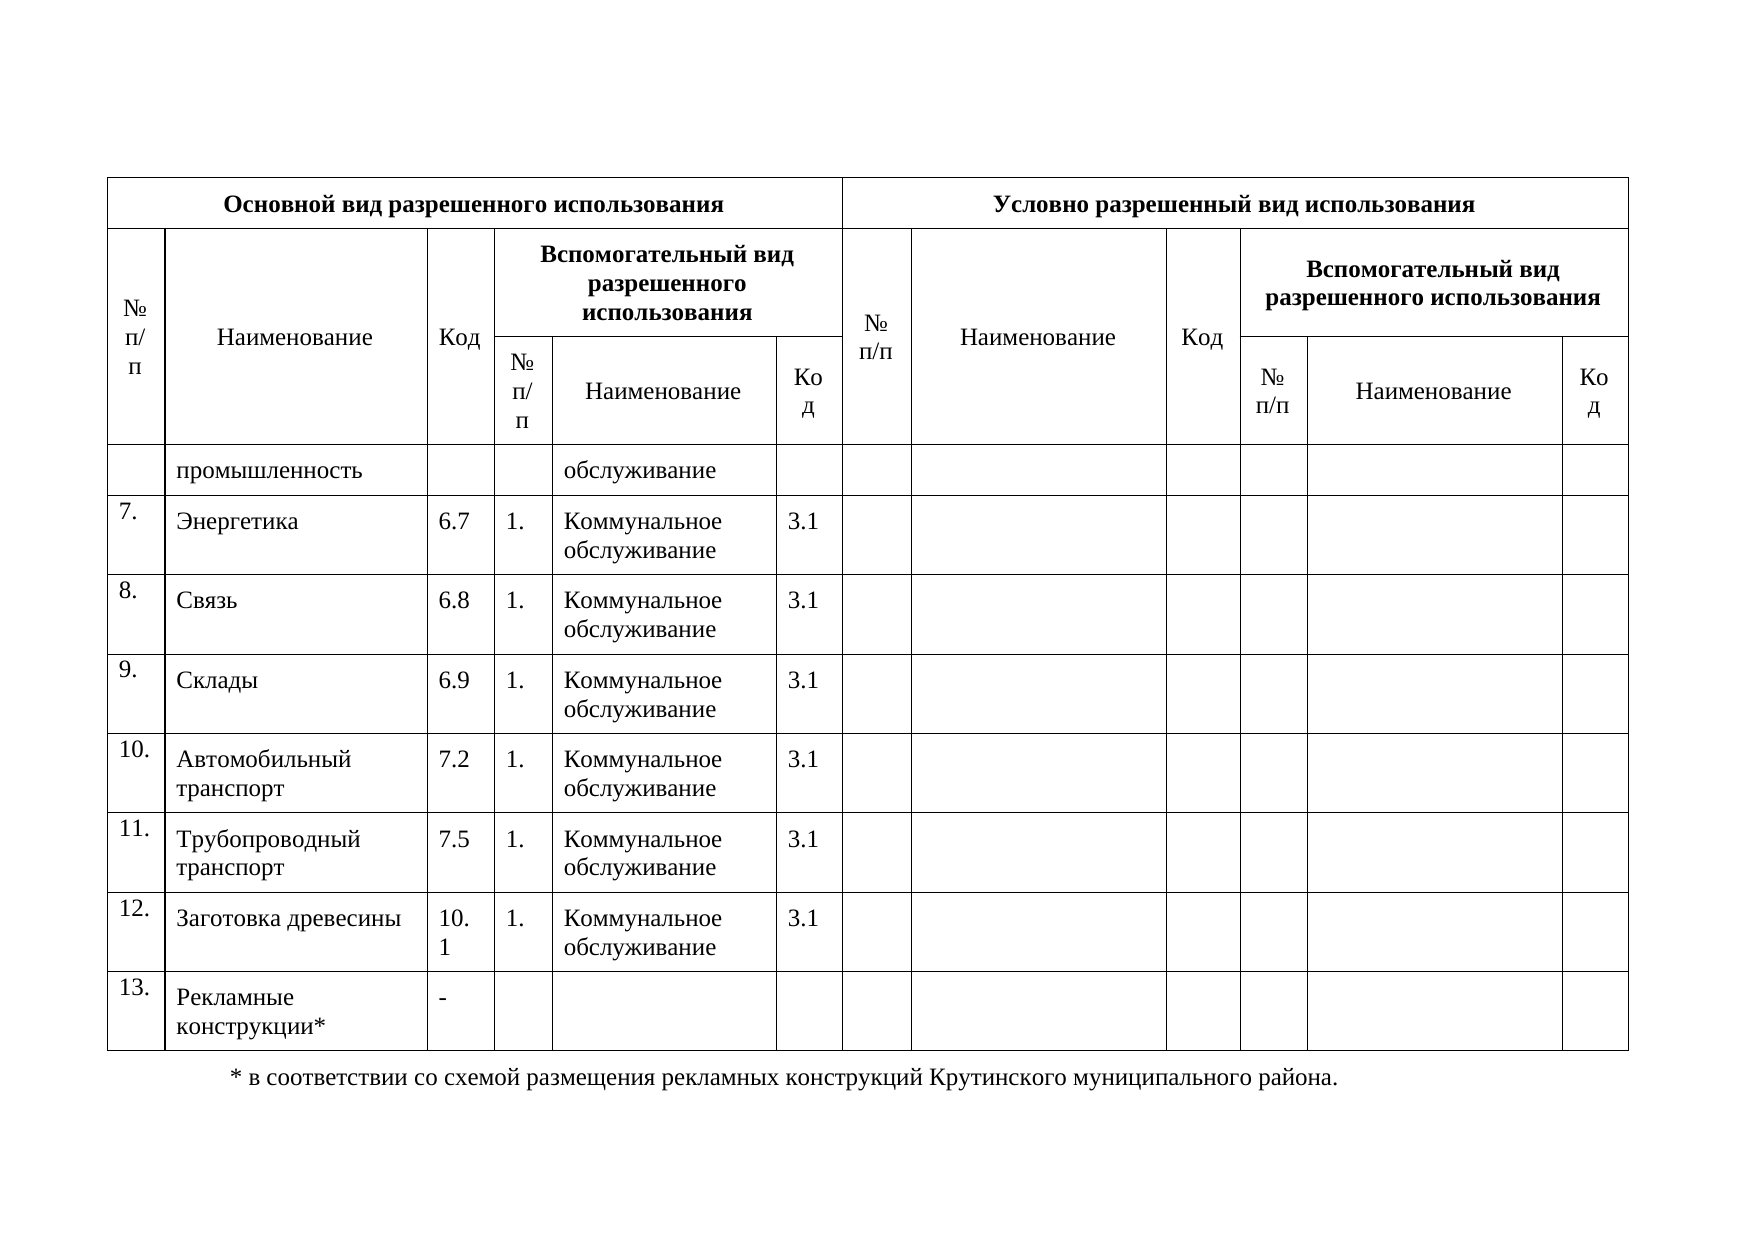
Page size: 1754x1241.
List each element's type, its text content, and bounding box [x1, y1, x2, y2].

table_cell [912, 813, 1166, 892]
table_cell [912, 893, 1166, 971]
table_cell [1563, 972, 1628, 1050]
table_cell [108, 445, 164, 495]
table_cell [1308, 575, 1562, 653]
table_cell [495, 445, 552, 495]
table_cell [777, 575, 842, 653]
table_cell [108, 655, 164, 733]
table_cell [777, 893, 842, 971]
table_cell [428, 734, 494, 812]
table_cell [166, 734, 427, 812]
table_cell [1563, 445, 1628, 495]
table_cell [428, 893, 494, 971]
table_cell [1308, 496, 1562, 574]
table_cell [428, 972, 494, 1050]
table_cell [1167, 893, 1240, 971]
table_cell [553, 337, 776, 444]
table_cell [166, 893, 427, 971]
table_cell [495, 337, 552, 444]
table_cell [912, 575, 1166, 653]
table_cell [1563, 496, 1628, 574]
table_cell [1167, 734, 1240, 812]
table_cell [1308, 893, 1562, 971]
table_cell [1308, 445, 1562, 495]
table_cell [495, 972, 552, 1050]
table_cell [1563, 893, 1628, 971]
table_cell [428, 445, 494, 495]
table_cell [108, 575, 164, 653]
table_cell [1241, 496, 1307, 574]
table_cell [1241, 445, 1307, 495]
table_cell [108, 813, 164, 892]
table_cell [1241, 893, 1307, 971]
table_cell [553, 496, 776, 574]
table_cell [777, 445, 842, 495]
text * в соответствии со схемой размещения рекламных конструкций Крутинского муниципального района. [156, 1062, 1637, 1091]
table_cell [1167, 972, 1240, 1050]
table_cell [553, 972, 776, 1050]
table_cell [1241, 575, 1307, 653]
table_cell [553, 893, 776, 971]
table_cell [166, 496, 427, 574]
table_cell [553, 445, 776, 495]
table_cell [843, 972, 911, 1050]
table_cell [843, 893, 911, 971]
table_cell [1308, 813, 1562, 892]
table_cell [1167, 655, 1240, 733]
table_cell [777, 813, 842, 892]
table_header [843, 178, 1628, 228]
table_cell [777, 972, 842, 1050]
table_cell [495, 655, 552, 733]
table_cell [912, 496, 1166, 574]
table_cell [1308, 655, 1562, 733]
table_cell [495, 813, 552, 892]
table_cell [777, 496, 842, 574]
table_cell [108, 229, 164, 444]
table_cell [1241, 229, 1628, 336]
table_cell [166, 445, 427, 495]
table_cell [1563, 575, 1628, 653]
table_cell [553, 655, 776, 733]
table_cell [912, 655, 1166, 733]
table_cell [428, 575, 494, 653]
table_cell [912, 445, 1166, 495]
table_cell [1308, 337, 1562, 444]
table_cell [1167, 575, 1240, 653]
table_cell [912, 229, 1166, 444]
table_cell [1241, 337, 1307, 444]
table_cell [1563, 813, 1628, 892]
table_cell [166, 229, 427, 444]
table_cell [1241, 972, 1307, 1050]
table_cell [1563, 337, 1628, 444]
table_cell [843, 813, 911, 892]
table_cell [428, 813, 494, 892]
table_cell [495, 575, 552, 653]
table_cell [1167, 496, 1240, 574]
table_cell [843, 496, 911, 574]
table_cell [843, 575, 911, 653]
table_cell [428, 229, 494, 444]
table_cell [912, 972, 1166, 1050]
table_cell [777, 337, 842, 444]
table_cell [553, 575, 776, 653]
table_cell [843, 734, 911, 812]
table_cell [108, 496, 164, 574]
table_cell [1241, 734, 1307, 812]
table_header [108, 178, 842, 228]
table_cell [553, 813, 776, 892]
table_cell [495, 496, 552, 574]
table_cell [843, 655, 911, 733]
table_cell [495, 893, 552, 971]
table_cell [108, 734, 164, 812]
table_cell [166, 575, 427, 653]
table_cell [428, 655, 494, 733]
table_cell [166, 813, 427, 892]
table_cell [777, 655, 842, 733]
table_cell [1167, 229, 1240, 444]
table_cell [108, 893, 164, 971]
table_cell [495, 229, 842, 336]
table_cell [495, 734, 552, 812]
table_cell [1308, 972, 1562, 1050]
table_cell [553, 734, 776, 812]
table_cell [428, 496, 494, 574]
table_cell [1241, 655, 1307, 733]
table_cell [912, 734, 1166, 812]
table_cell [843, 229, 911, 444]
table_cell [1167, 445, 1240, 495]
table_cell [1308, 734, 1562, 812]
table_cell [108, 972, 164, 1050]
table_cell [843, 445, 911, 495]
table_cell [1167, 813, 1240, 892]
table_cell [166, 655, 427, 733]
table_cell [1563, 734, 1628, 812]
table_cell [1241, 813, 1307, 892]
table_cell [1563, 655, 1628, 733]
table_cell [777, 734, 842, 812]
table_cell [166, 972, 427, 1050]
